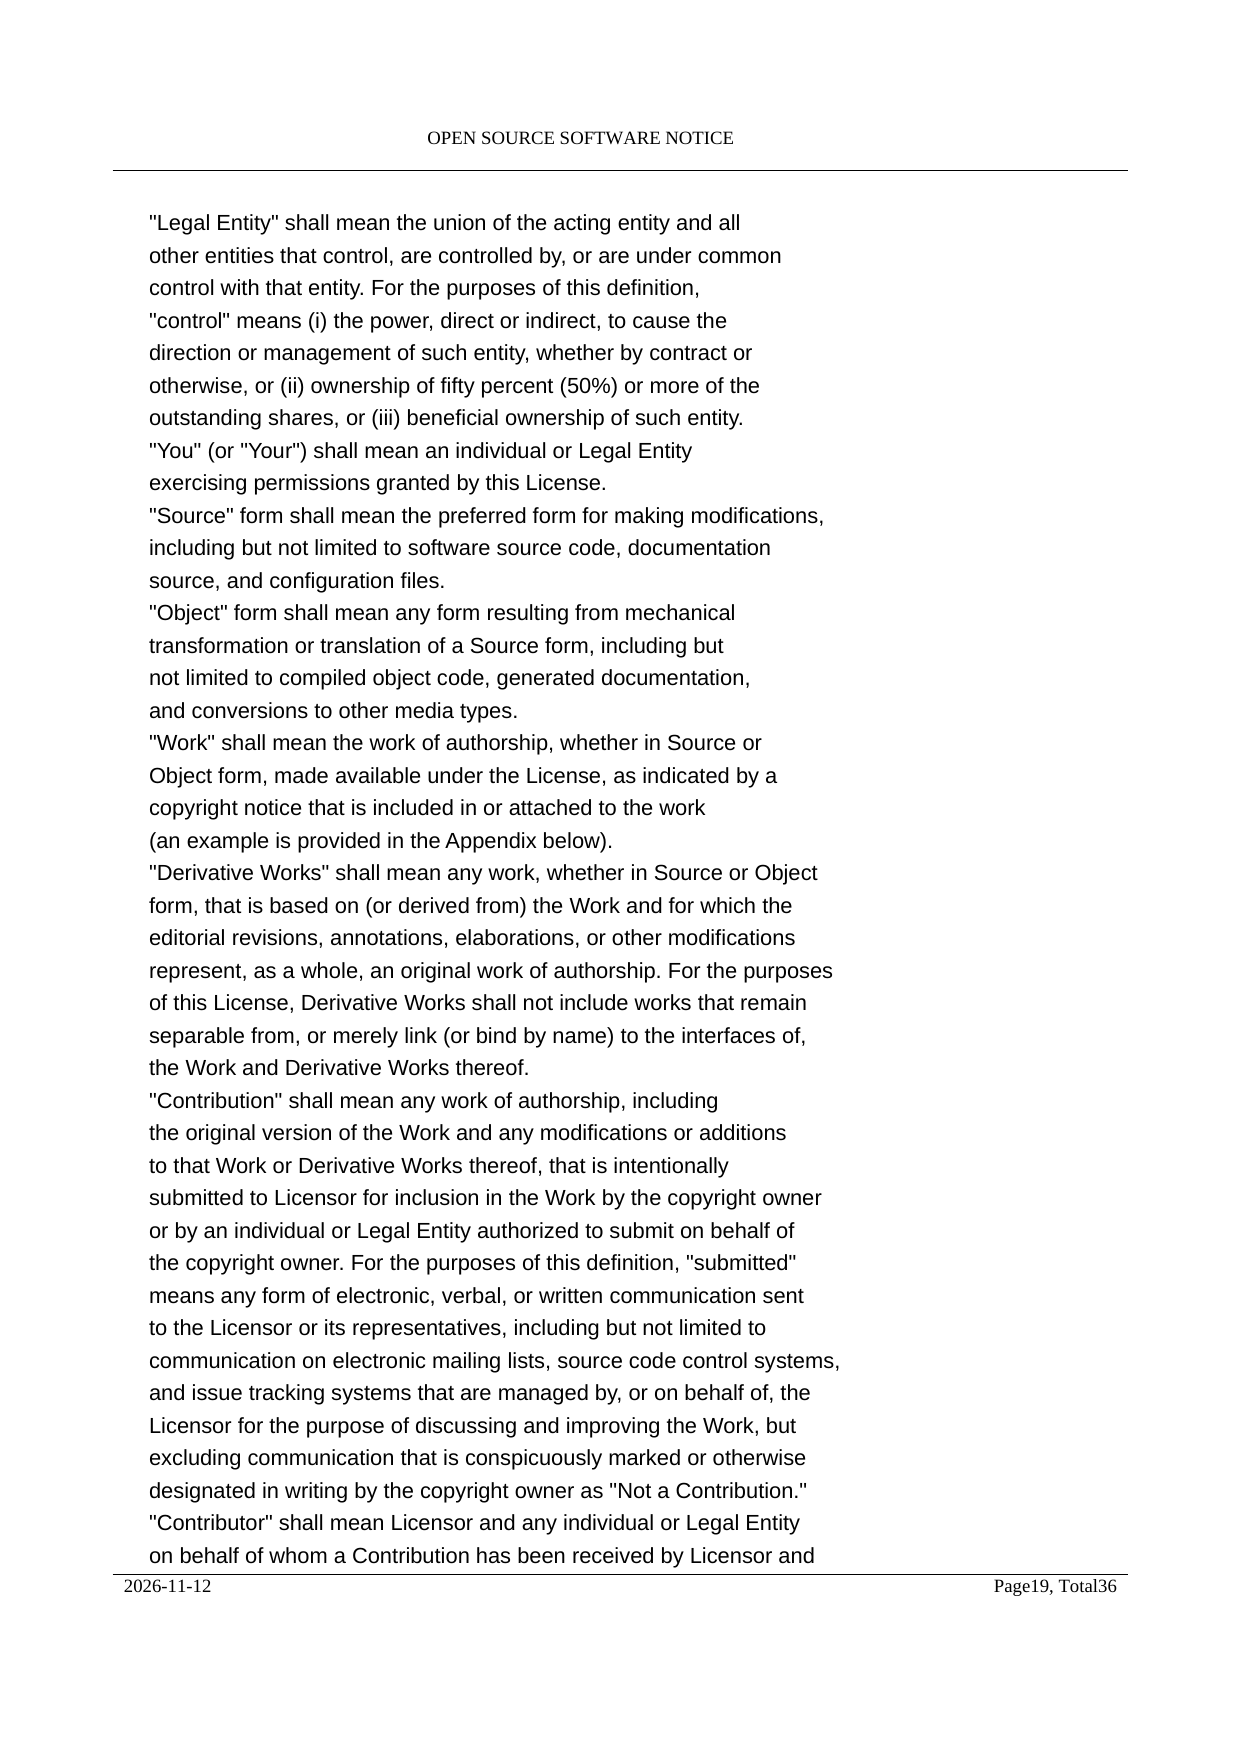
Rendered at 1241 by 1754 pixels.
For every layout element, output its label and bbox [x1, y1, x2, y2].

text [112, 206, 1128, 1571]
